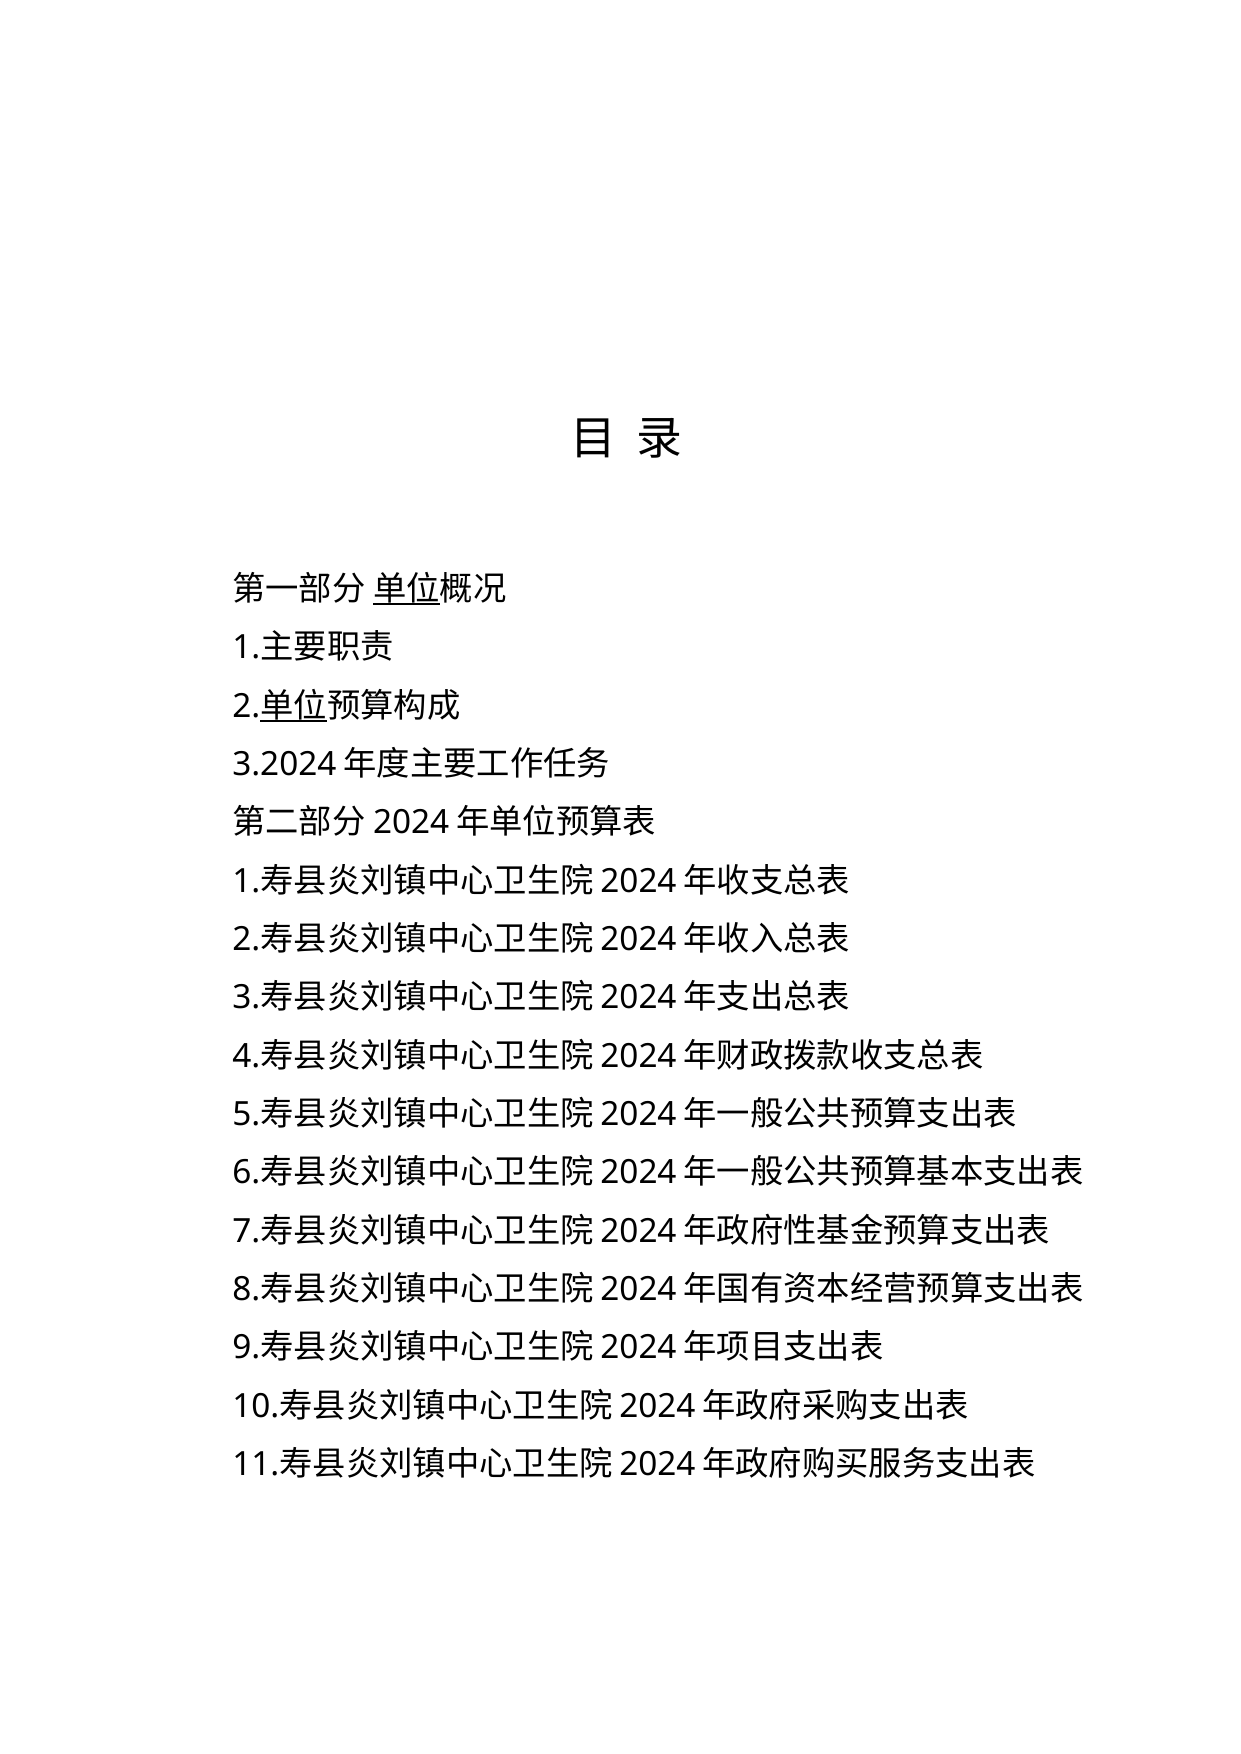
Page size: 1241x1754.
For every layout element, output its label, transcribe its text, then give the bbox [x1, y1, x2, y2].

text 11.寿县炎刘镇中心卫生院2024年政府购买服务支出表 [165, 1429, 1087, 1487]
text 2.寿县炎刘镇中心卫生院2024年收入总表 [165, 904, 1087, 962]
text 7.寿县炎刘镇中心卫生院2024年政府性基金预算支出表 [165, 1195, 1087, 1254]
text 第二部分 2024年单位预算表 [165, 787, 1087, 845]
text 3.寿县炎刘镇中心卫生院2024年支出总表 [165, 962, 1087, 1020]
text 3.2024年度主要工作任务 [165, 729, 1087, 787]
text 1.寿县炎刘镇中心卫生院2024年收支总表 [165, 845, 1087, 904]
text 9.寿县炎刘镇中心卫生院2024年项目支出表 [165, 1312, 1087, 1370]
text 目 录 [165, 408, 1087, 466]
text 第一部分 单位概况 [165, 554, 1087, 612]
text 10.寿县炎刘镇中心卫生院2024年政府采购支出表 [165, 1370, 1087, 1429]
text 4.寿县炎刘镇中心卫生院2024年财政拨款收支总表 [165, 1020, 1087, 1079]
text 5.寿县炎刘镇中心卫生院2024年一般公共预算支出表 [165, 1079, 1087, 1137]
text 2.单位预算构成 [165, 670, 1087, 729]
text 1.主要职责 [165, 612, 1087, 670]
text 8.寿县炎刘镇中心卫生院2024年国有资本经营预算支出表 [165, 1254, 1087, 1312]
text 6.寿县炎刘镇中心卫生院2024年一般公共预算基本支出表 [165, 1137, 1087, 1195]
